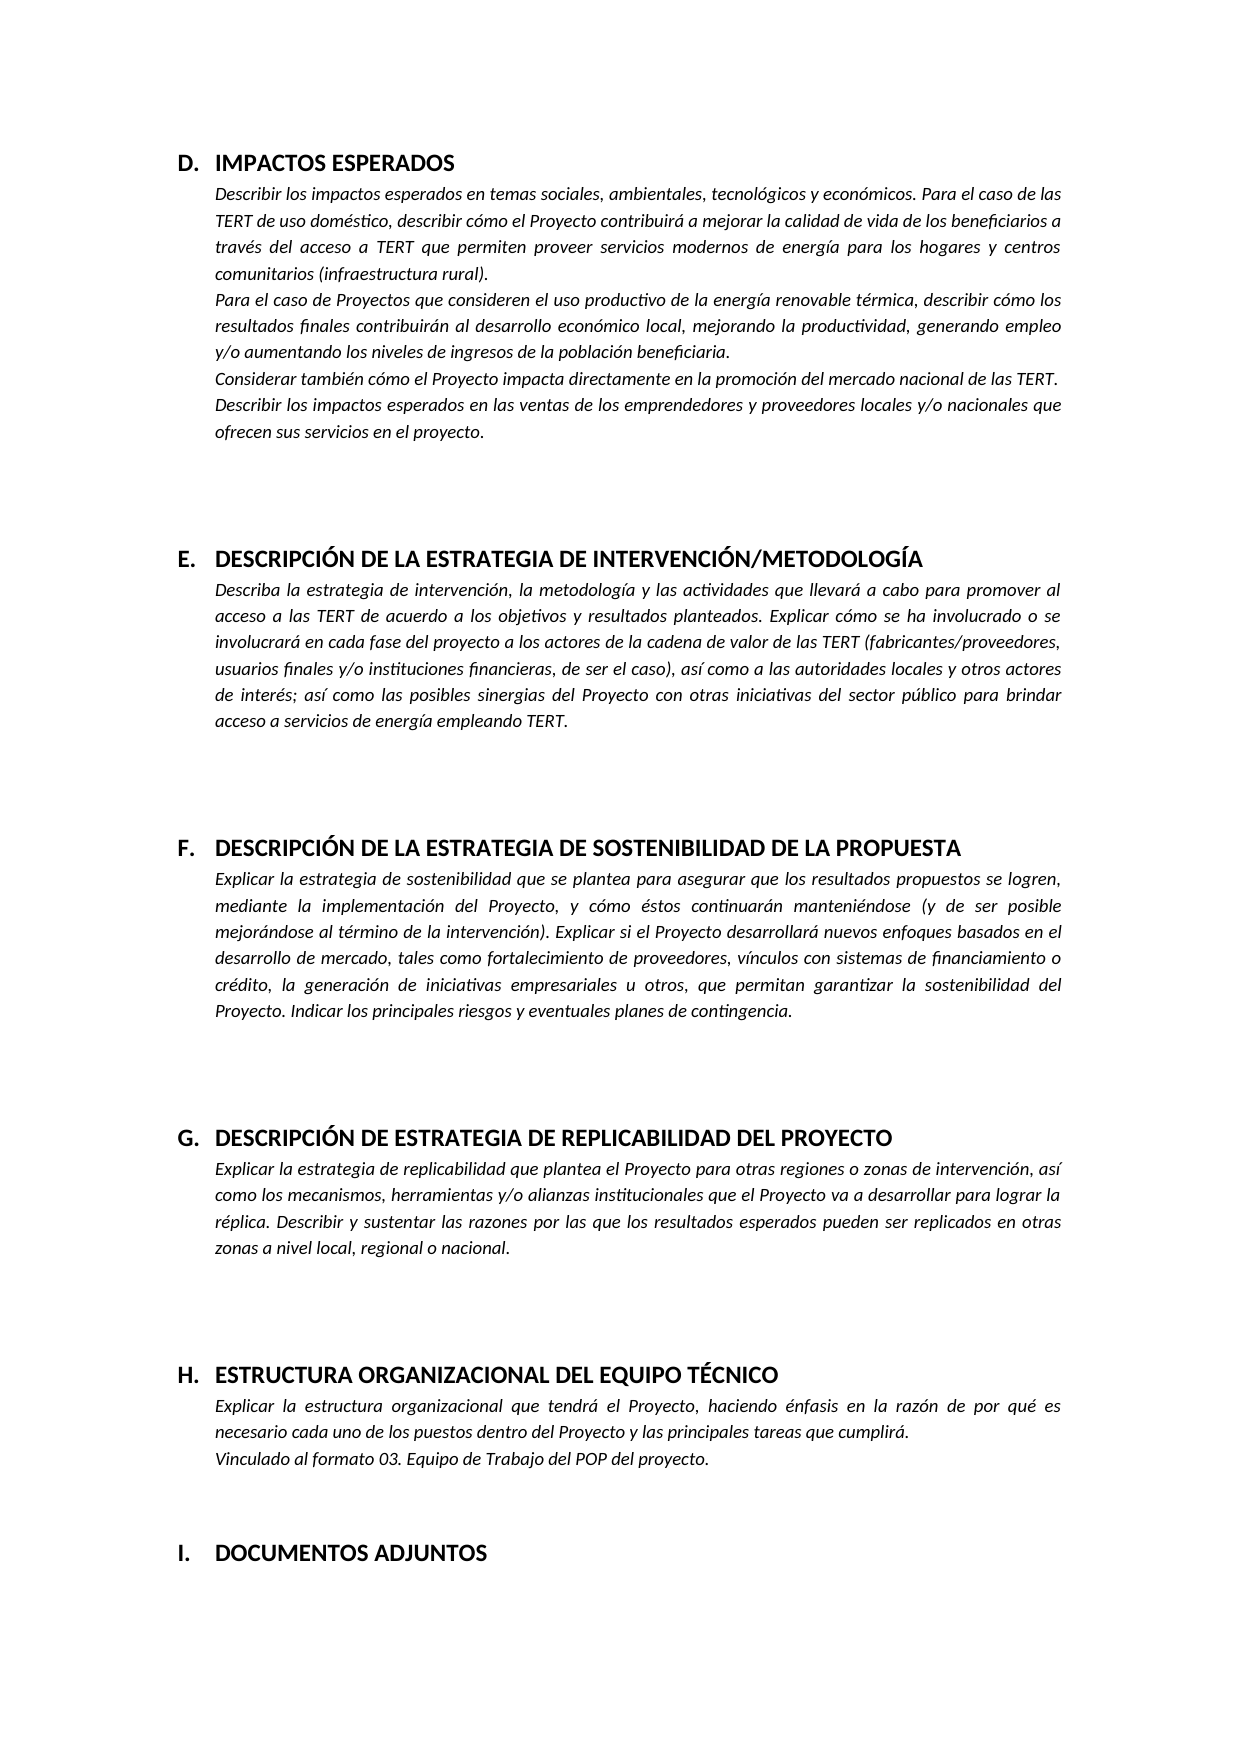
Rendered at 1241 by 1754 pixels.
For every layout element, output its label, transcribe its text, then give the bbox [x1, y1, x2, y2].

list Vinculado al formato 03. Equipo de Trabajo del POP del proyecto. [215, 1447, 1063, 1470]
list Considerar también cómo el Proyecto impacta directamente en la promoción del mercado nacional de las TERT. [215, 367, 1063, 390]
list DESCRIPCIÓN DE LA ESTRATEGIA DE INTERVENCIÓN/METODOLOGÍA [177, 543, 1063, 573]
list Explicar la estructura organizacional que tendrá el Proyecto, haciendo énfasis en la razón de por qué es necesario cada uno de los puestos dentro del Proyecto y las principales tareas que cumplirá. [215, 1394, 1063, 1443]
list Describir los impactos esperados en las ventas de los emprendedores y proveedores locales y/o nacionales que ofrecen sus servicios en el proyecto. [215, 393, 1063, 443]
list ESTRUCTURA ORGANIZACIONAL DEL EQUIPO TÉCNICO [177, 1359, 1063, 1389]
list DESCRIPCIÓN DE ESTRATEGIA DE REPLICABILIDAD DEL PROYECTO [177, 1122, 1063, 1153]
list DESCRIPCIÓN DE LA ESTRATEGIA DE SOSTENIBILIDAD DE LA PROPUESTA [177, 832, 1063, 863]
list Para el caso de Proyectos que consideren el uso productivo de la energía renovable térmica, describir cómo los resultados finales contribuirán al desarrollo económico local, mejorando la productividad, generando empleo y/o aumentando los niveles de ingresos de la población beneficiaria. [215, 288, 1063, 364]
list Describir los impactos esperados en temas sociales, ambientales, tecnológicos y económicos. Para el caso de las TERT de uso doméstico, describir cómo el Proyecto contribuirá a mejorar la calidad de vida de los beneficiarios a través del acceso a TERT que permiten proveer servicios modernos de energía para los hogares y centros comunitarios (infraestructura rural). [215, 183, 1063, 284]
list Explicar la estrategia de replicabilidad que plantea el Proyecto para otras regiones o zonas de intervención, así como los mecanismos, herramientas y/o alianzas institucionales que el Proyecto va a desarrollar para lograr la réplica. Describir y sustentar las razones por las que los resultados esperados pueden ser replicados en otras zonas a nivel local, regional o nacional. [215, 1157, 1063, 1259]
list DOCUMENTOS ADJUNTOS [177, 1537, 1063, 1568]
list Describa la estrategia de intervención, la metodología y las actividades que llevará a cabo para promover al acceso a las TERT de acuerdo a los objetivos y resultados planteados. Explicar cómo se ha involucrado o se involucrará en cada fase del proyecto a los actores de la cadena de valor de las TERT (fabricantes/proveedores, usuarios finales y/o instituciones financieras, de ser el caso), así como a las autoridades locales y otros actores de interés; así como las posibles sinergias del Proyecto con otras iniciativas del sector público para brindar acceso a servicios de energía empleando TERT. [215, 578, 1063, 732]
list Explicar la estrategia de sostenibilidad que se plantea para asegurar que los resultados propuestos se logren, mediante la implementación del Proyecto, y cómo éstos continuarán manteniéndose (y de ser posible mejorándose al término de la intervención). Explicar si el Proyecto desarrollará nuevos enfoques basados en el desarrollo de mercado, tales como fortalecimiento de proveedores, vínculos con sistemas de financiamiento o crédito, la generación de iniciativas empresariales u otros, que permitan garantizar la sostenibilidad del Proyecto. Indicar los principales riesgos y eventuales planes de contingencia. [215, 867, 1063, 1022]
list IMPACTOS ESPERADOS [177, 148, 1063, 178]
